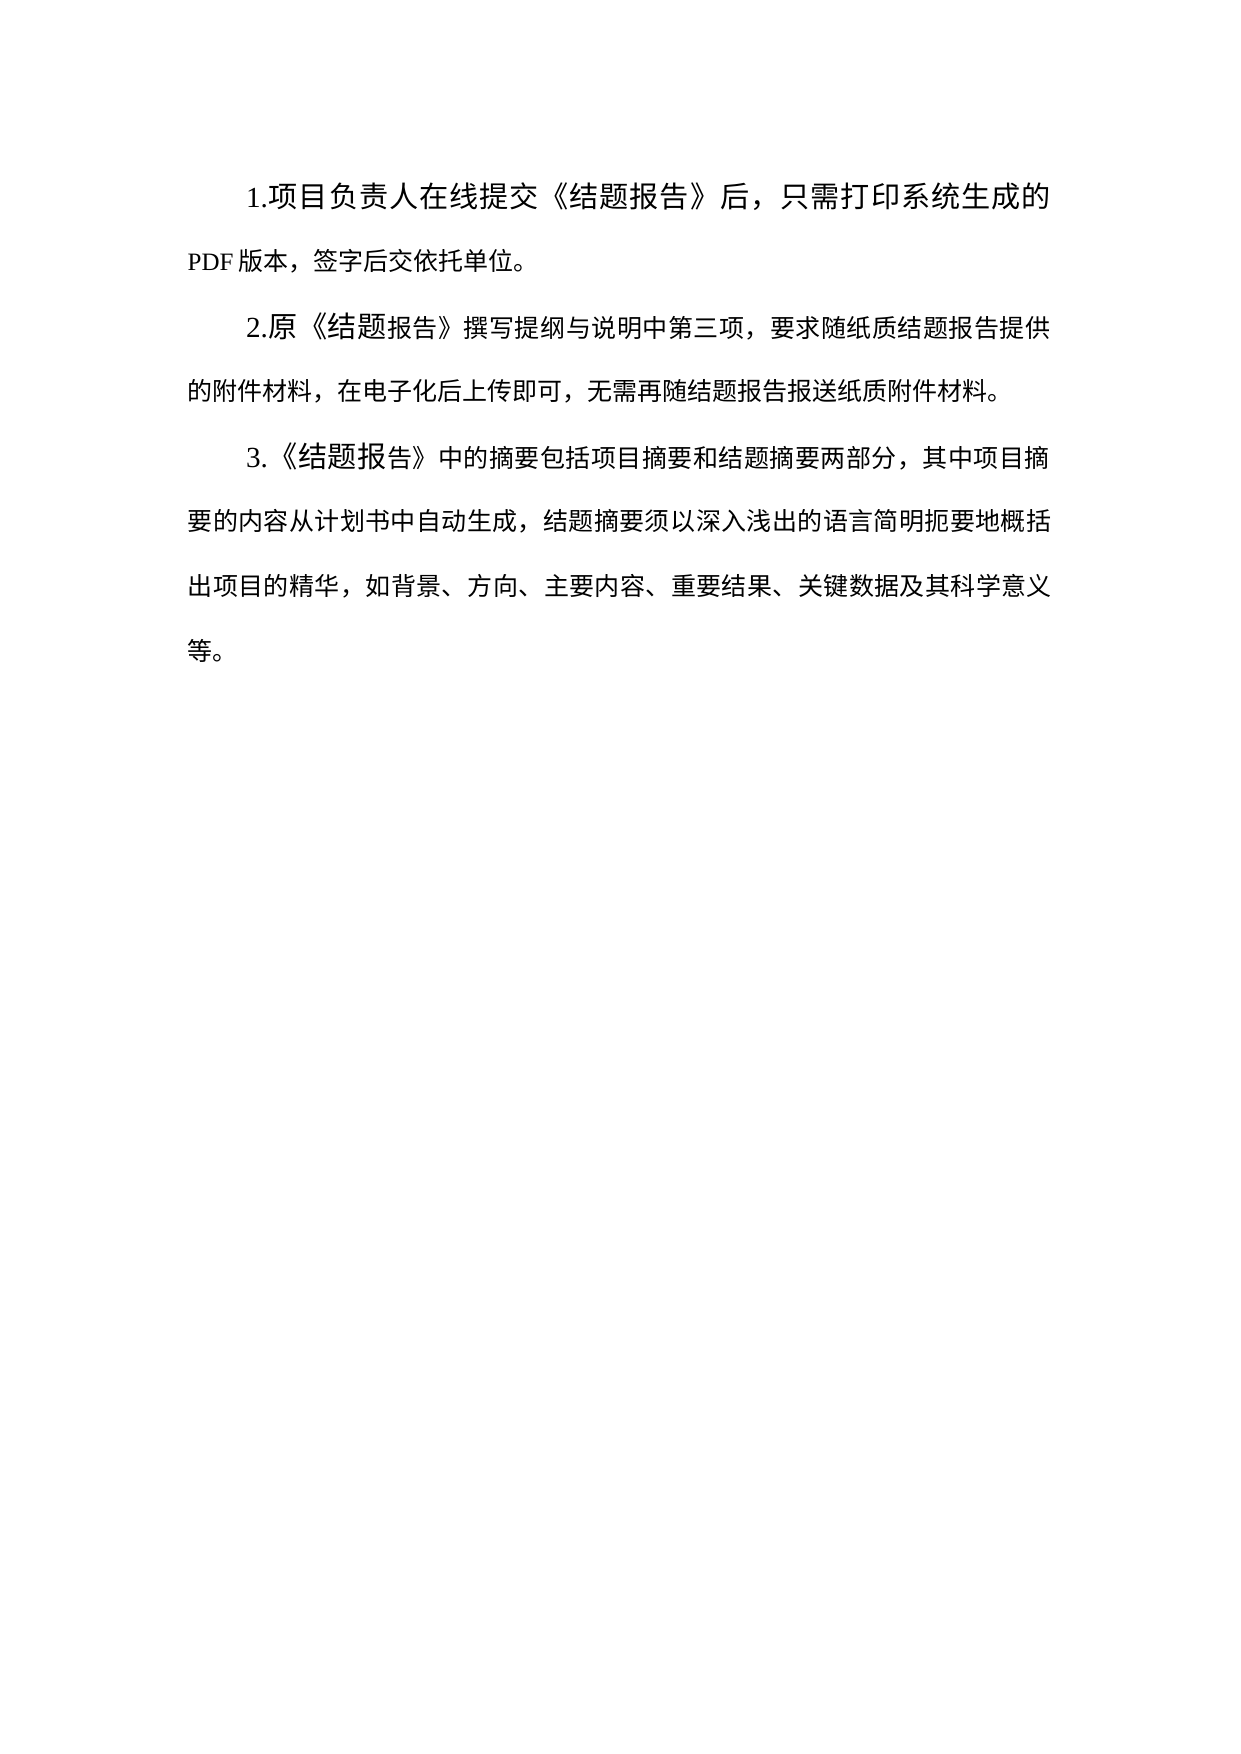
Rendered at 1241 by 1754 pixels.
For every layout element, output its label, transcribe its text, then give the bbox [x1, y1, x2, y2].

text 2.原《结题报告》撰写提纲与说明中第三项，要求随纸质结题报告提供的附件材料，在电子化后上传即可，无需再随结题报告报送纸质附件材料。 [187, 292, 1053, 422]
text 1.项目负责人在线提交《结题报告》后，只需打印系统生成的PDF版本，签字后交依托单位。 [187, 162, 1053, 292]
text 3.《结题报告》中的摘要包括项目摘要和结题摘要两部分，其中项目摘要的内容从计划书中自动生成，结题摘要须以深入浅出的语言简明扼要地概括出项目的精华，如背景、方向、主要内容、重要结果、关键数据及其科学意义等。 [187, 422, 1053, 682]
